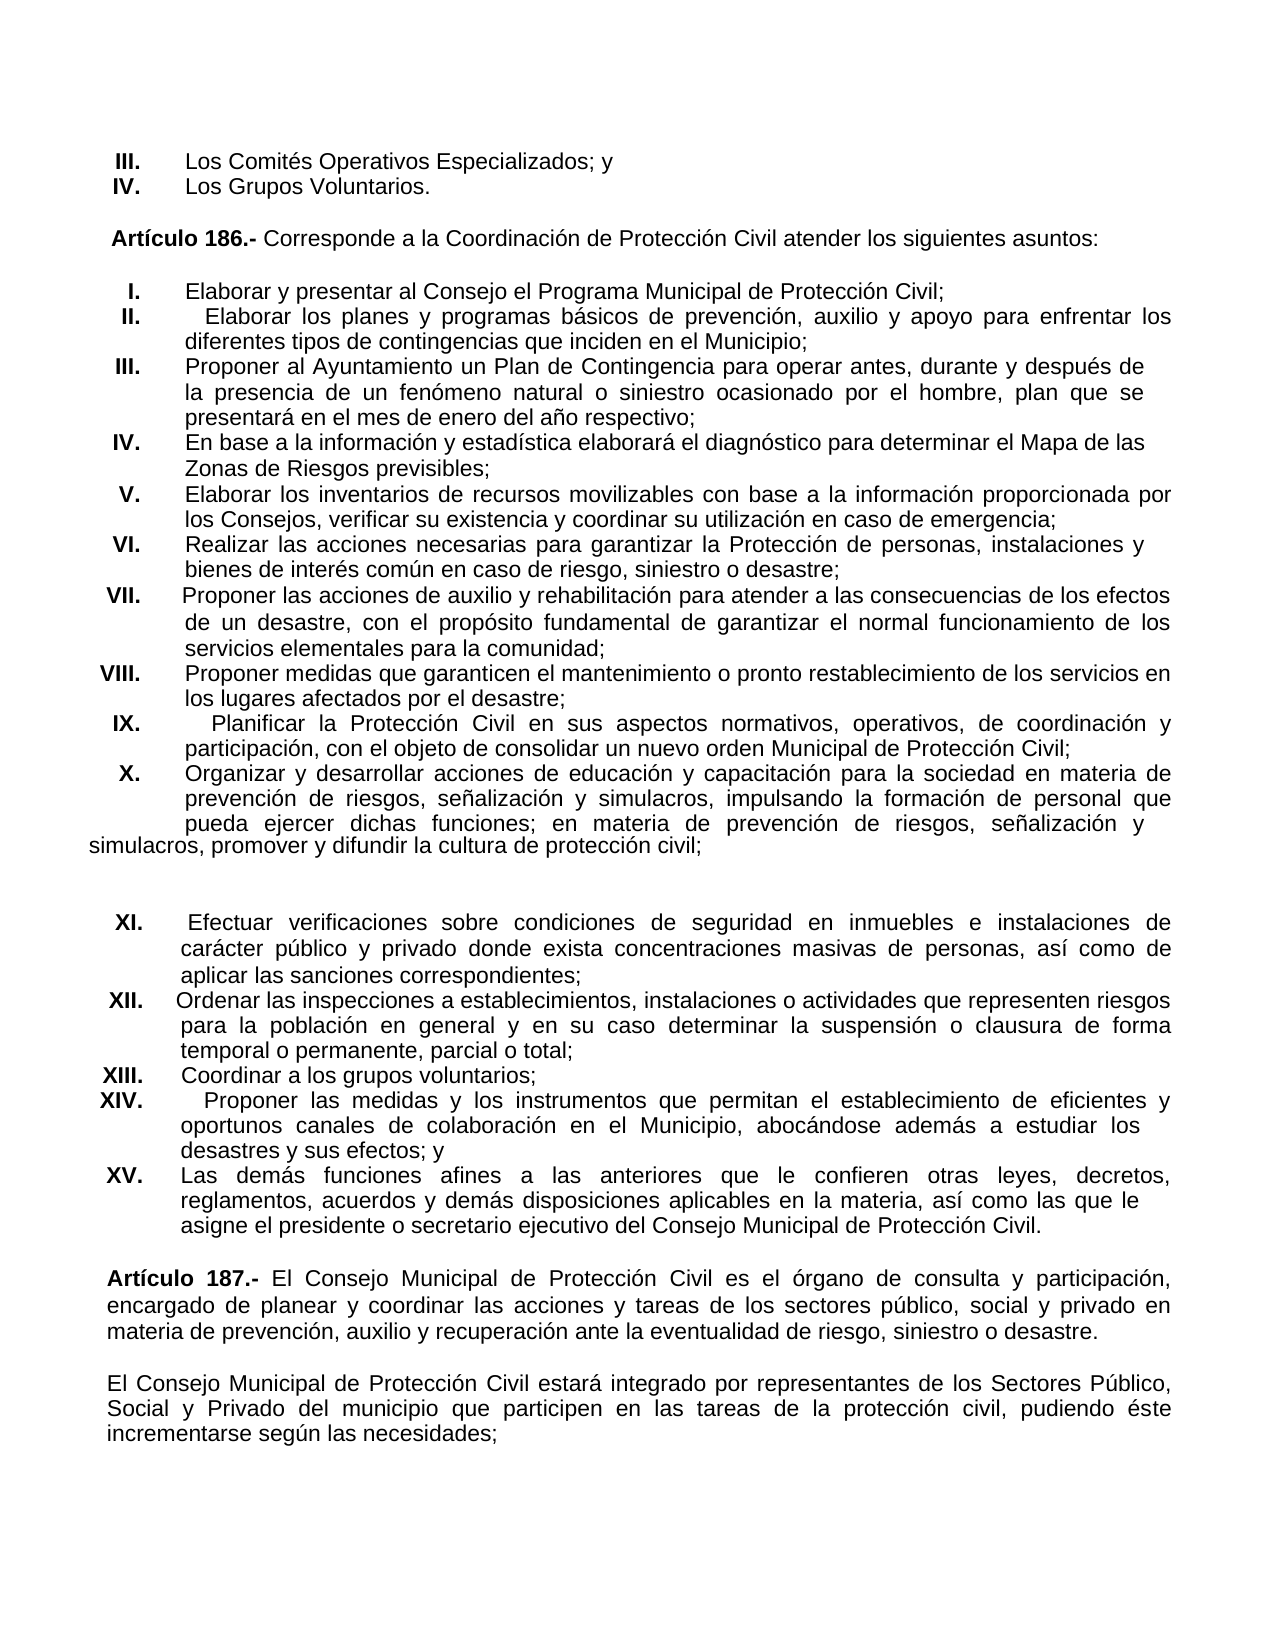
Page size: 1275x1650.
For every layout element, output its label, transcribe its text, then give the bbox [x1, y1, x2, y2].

text simulacros, promover y difundir la cultura de protección civil; [89, 837, 1186, 858]
text la presencia de un fenómeno natural o siniestro ocasionado por el hombre, plan que se presentará en el mes de enero del año respectivo; [184, 380, 1171, 430]
text asigne el presidente o secretario ejecutivo del Consejo Municipal de Protección Civil. [180, 1214, 1186, 1239]
text II. Elaborar los planes y programas básicos de prevención, auxilio y apoyo para enfrentar los diferentes tipos de contingencias que inciden en el Municipio; [121, 305, 1172, 355]
text IV. Los Grupos Voluntarios. [112, 174, 457, 199]
text desastres y sus efectos; y [180, 1139, 1186, 1164]
text VI. Realizar las acciones necesarias para garantizar la Protección de personas, instalaciones y [112, 532, 1171, 557]
text XI. Efectuar verificaciones sobre condiciones de seguridad en inmuebles e instalaciones de carácter público y privado donde exista concentraciones masivas de personas, así como de aplicar las sanciones correspondientes; [115, 909, 1172, 988]
text V. Elaborar los inventarios de recursos movilizables con base a la información proporcionada por los Consejos, verificar su existencia y coordinar su utilización en caso de emergencia; [119, 482, 1172, 532]
text VIII. Proponer medidas que garanticen el mantenimiento o pronto restablecimiento de los servicios en los lugares afectados por el desastre; [99, 661, 1171, 711]
text X. Organizar y desarrollar acciones de educación y capacitación para la sociedad en materia de prevención de riesgos, señalización y simulacros, impulsando la formación de personal que pueda ejercer dichas funciones; en materia de prevención de riesgos, señalización y [119, 762, 1171, 837]
text XIII. Coordinar a los grupos voluntarios; [102, 1063, 566, 1088]
text XV. Las demás funciones afines a las anteriores que le confieren otras leyes, decretos, reglamentos, acuerdos y demás disposiciones aplicables en la materia, así como las que le [106, 1164, 1171, 1214]
text bienes de interés común en caso de riesgo, siniestro o desastre; [184, 557, 1186, 582]
text I. Elaborar y presentar al Consejo el Programa Municipal de Protección Civil; [128, 278, 1186, 304]
text Zonas de Riesgos previsibles; [184, 455, 1186, 482]
text XIV. Proponer las medidas y los instrumentos que permitan el establecimiento de eficientes y oportunos canales de colaboración en el Municipio, abocándose además a estudiar los [99, 1089, 1171, 1139]
text III. Los Comités Operativos Especializados; y [115, 148, 639, 174]
text Artículo 186.- Corresponde a la Coordinación de Protección Civil atender los siguientes asuntos: [111, 225, 1124, 252]
text IV. En base a la información y estadística elaborará el diagnóstico para determinar el Mapa de las [112, 430, 1171, 455]
text IX. Planificar la Protección Civil en sus aspectos normativos, operativos, de coordinación y participación, con el objeto de consolidar un nuevo orden Municipal de Protección Civil; [112, 712, 1171, 762]
text Artículo 187.- El Consejo Municipal de Protección Civil es el órgano de consulta y participación, encargado de planear y coordinar las acciones y tareas de los sectores público, social y privado en materia de prevención, auxilio y recuperación ante la eventualidad de riesgo, siniestro o desastre. [107, 1265, 1171, 1344]
text III. Proponer al Ayuntamiento un Plan de Contingencia para operar antes, durante y después de [115, 355, 1171, 380]
text XII. Ordenar las inspecciones a establecimientos, instalaciones o actividades que representen riesgos para la población en general y en su caso determinar la suspensión o clausura de forma temporal o permanente, parcial o total; [109, 988, 1171, 1063]
text VII. Proponer las acciones de auxilio y rehabilitación para atender a las consecuencias de los efectos de un desastre, con el propósito fundamental de garantizar el normal funcionamiento de los servicios elementales para la comunidad; [106, 582, 1171, 661]
text El Consejo Municipal de Protección Civil estará integrado por representantes de los Sectores Público, Social y Privado del municipio que participen en las tareas de la protección civil, pudiendo éste incrementarse según las necesidades; [107, 1371, 1172, 1446]
